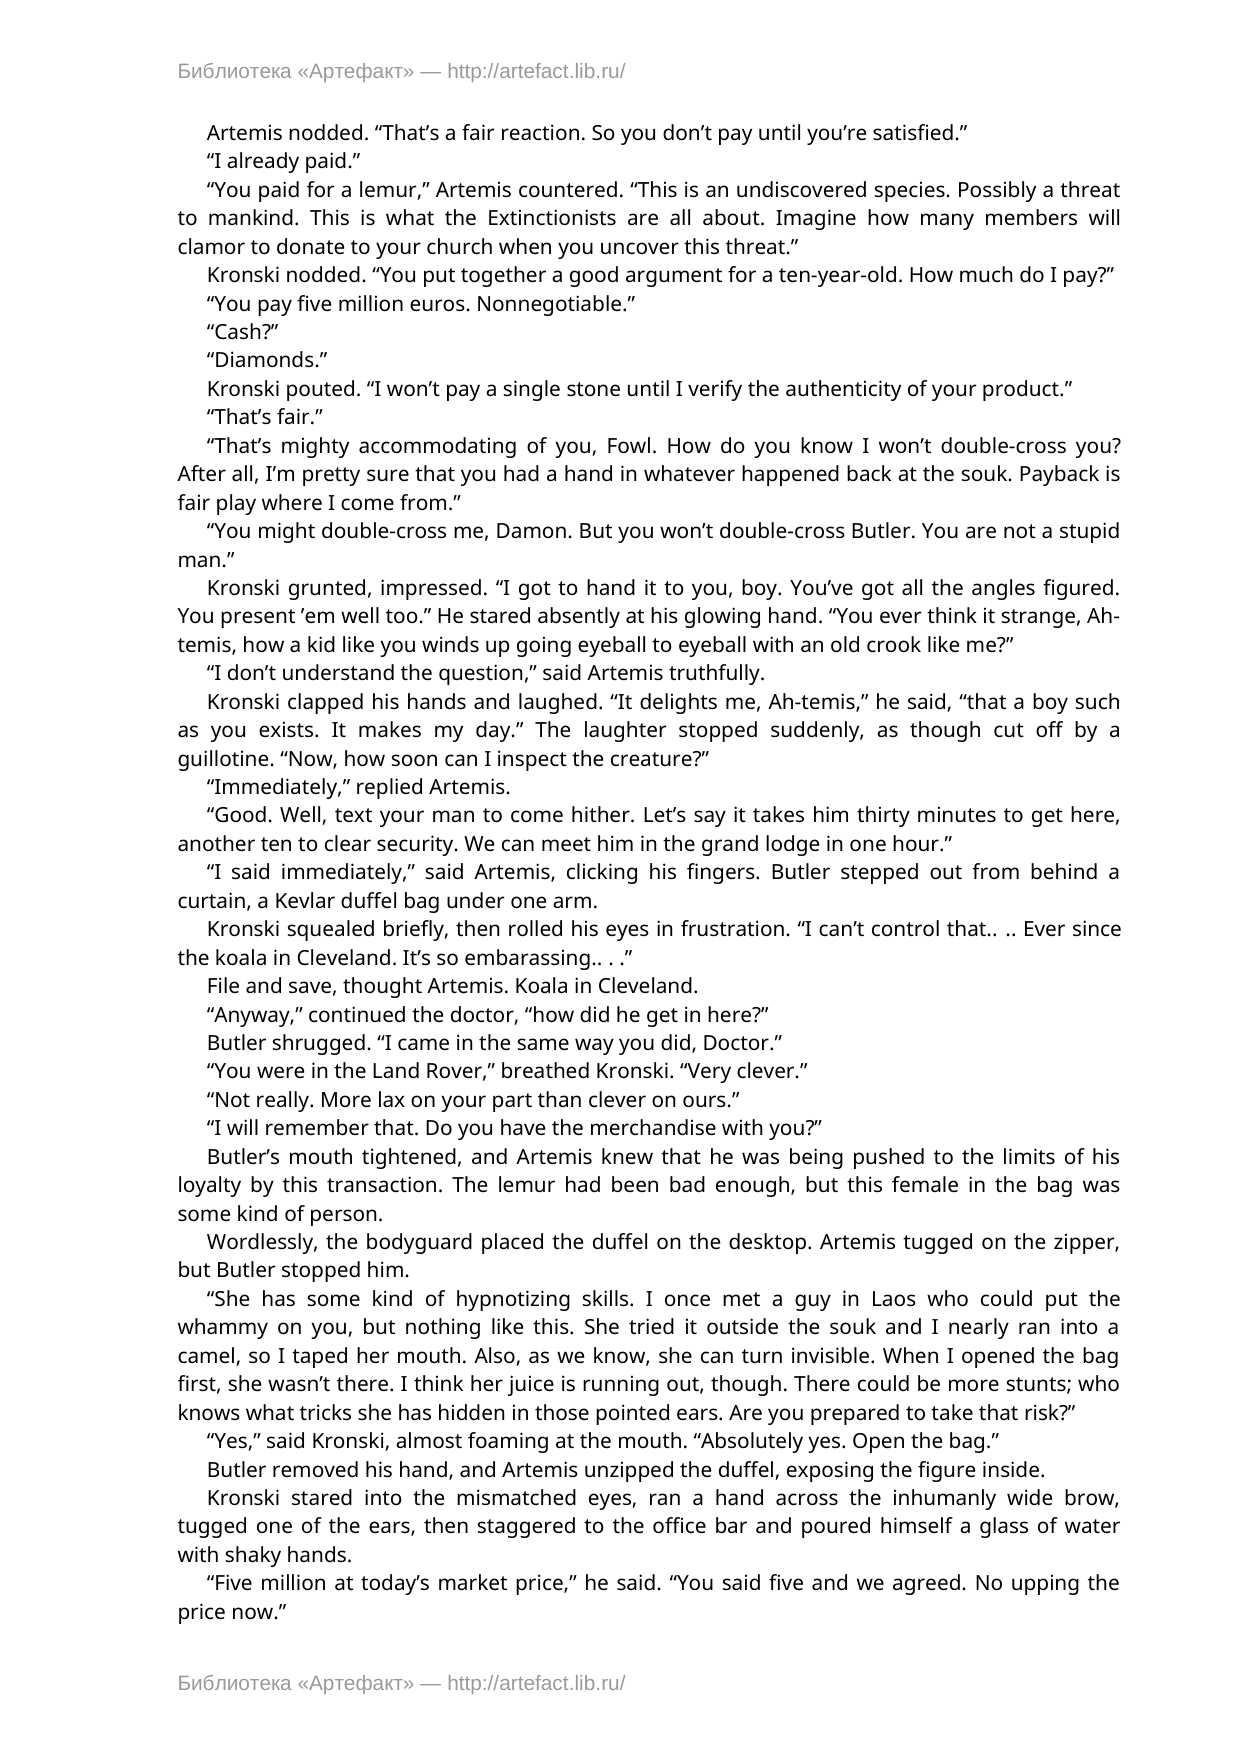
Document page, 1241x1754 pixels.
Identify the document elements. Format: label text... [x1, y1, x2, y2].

text “You were in the Land Rover,” breathed Kronski. “Very clever.” [177, 1057, 1122, 1085]
text Wordlessly, the bodyguard placed the duffel on the desktop. Artemis tugged on the zipper, but Butler stopped him. [177, 1227, 1122, 1284]
text “I already paid.” [177, 147, 1122, 175]
text File and save, thought Artemis. Koala in Cleveland. [177, 971, 1122, 1000]
text “I will remember that. Do you have the merchandise with you?” [177, 1113, 1122, 1142]
text Kronski squealed briefly, then rolled his eyes in frustration. “I can’t control that.. .. Ever since the koala in Cleveland. It’s so embarassing.. . .” [177, 914, 1122, 971]
text “Diamonds.” [177, 346, 1122, 374]
text Butler shrugged. “I came in the same way you did, Doctor.” [177, 1028, 1122, 1057]
text Butler’s mouth tightened, and Artemis knew that he was being pushed to the limits of his loyalty by this transaction. The lemur had been bad enough, but this female in the bag was some kind of person. [177, 1142, 1122, 1227]
text “Yes,” said Kronski, almost foaming at the mouth. “Absolutely yes. Open the bag.” [177, 1426, 1122, 1455]
text “That’s fair.” [177, 402, 1122, 431]
text Kronski pouted. “I won’t pay a single stone until I verify the authenticity of your product.” [177, 374, 1122, 402]
text “I said immediately,” said Artemis, clicking his fingers. Butler stepped out from behind a curtain, a Kevlar duffel bag under one arm. [177, 857, 1122, 914]
text “You paid for a lemur,” Artemis countered. “This is an undiscovered species. Possibly a threat to mankind. This is what the Extinctionists are all about. Imagine how many members will clamor to donate to your church when you uncover this threat.” [177, 175, 1122, 260]
text “Not really. More lax on your part than clever on ours.” [177, 1085, 1122, 1113]
text Butler removed his hand, and Artemis unzipped the duffel, exposing the figure inside. [177, 1455, 1122, 1483]
text Kronski stared into the mismatched eyes, ran a hand across the inhumanly wide brow, tugged one of the ears, then staggered to the office bar and poured himself a glass of water with shaky hands. [177, 1483, 1122, 1568]
text “You pay five million euros. Nonnegotiable.” [177, 289, 1122, 317]
text “You might double-cross me, Damon. But you won’t double-cross Butler. You are not a stupid man.” [177, 516, 1122, 573]
text “Immediately,” replied Artemis. [177, 772, 1122, 801]
text Kronski clapped his hands and laughed. “It delights me, Ah-temis,” he said, “that a boy such as you exists. It makes my day.” The laughter stopped suddenly, as though cut off by a guillotine. “Now, how soon can I inspect the creature?” [177, 687, 1122, 772]
text “Cash?” [177, 317, 1122, 346]
text “She has some kind of hypnotizing skills. I once met a guy in Laos who could put the whammy on you, but nothing like this. She tried it outside the souk and I nearly ran into a camel, so I taped her mouth. Also, as we know, she can turn invisible. When I opened the bag first, she wasn’t there. I think her juice is running out, though. There could be more stunts; who knows what tricks she has hidden in those pointed ears. Are you prepared to take that risk?” [177, 1284, 1122, 1426]
text Artemis nodded. “That’s a fair reaction. So you don’t pay until you’re satisfied.” [177, 118, 1122, 147]
text “Five million at today’s market price,” he said. “You said five and we agreed. No upping the price now.” [177, 1568, 1122, 1625]
text “Anyway,” continued the doctor, “how did he get in here?” [177, 1000, 1122, 1028]
text “I don’t understand the question,” said Artemis truthfully. [177, 658, 1122, 687]
text Kronski nodded. “You put together a good argument for a ten-year-old. How much do I pay?” [177, 260, 1122, 289]
text Kronski grunted, impressed. “I got to hand it to you, boy. You’ve got all the angles figured. You present ’em well too.” He stared absently at his glowing hand. “You ever think it strange, Ah-temis, how a kid like you winds up going eyeball to eyeball with an old crook like me?” [177, 573, 1122, 658]
text “Good. Well, text your man to come hither. Let’s say it takes him thirty minutes to get here, another ten to clear security. We can meet him in the grand lodge in one hour.” [177, 801, 1122, 857]
text “That’s mighty accommodating of you, Fowl. How do you know I won’t double-cross you? After all, I’m pretty sure that you had a hand in whatever happened back at the souk. Payback is fair play where I come from.” [177, 431, 1122, 516]
